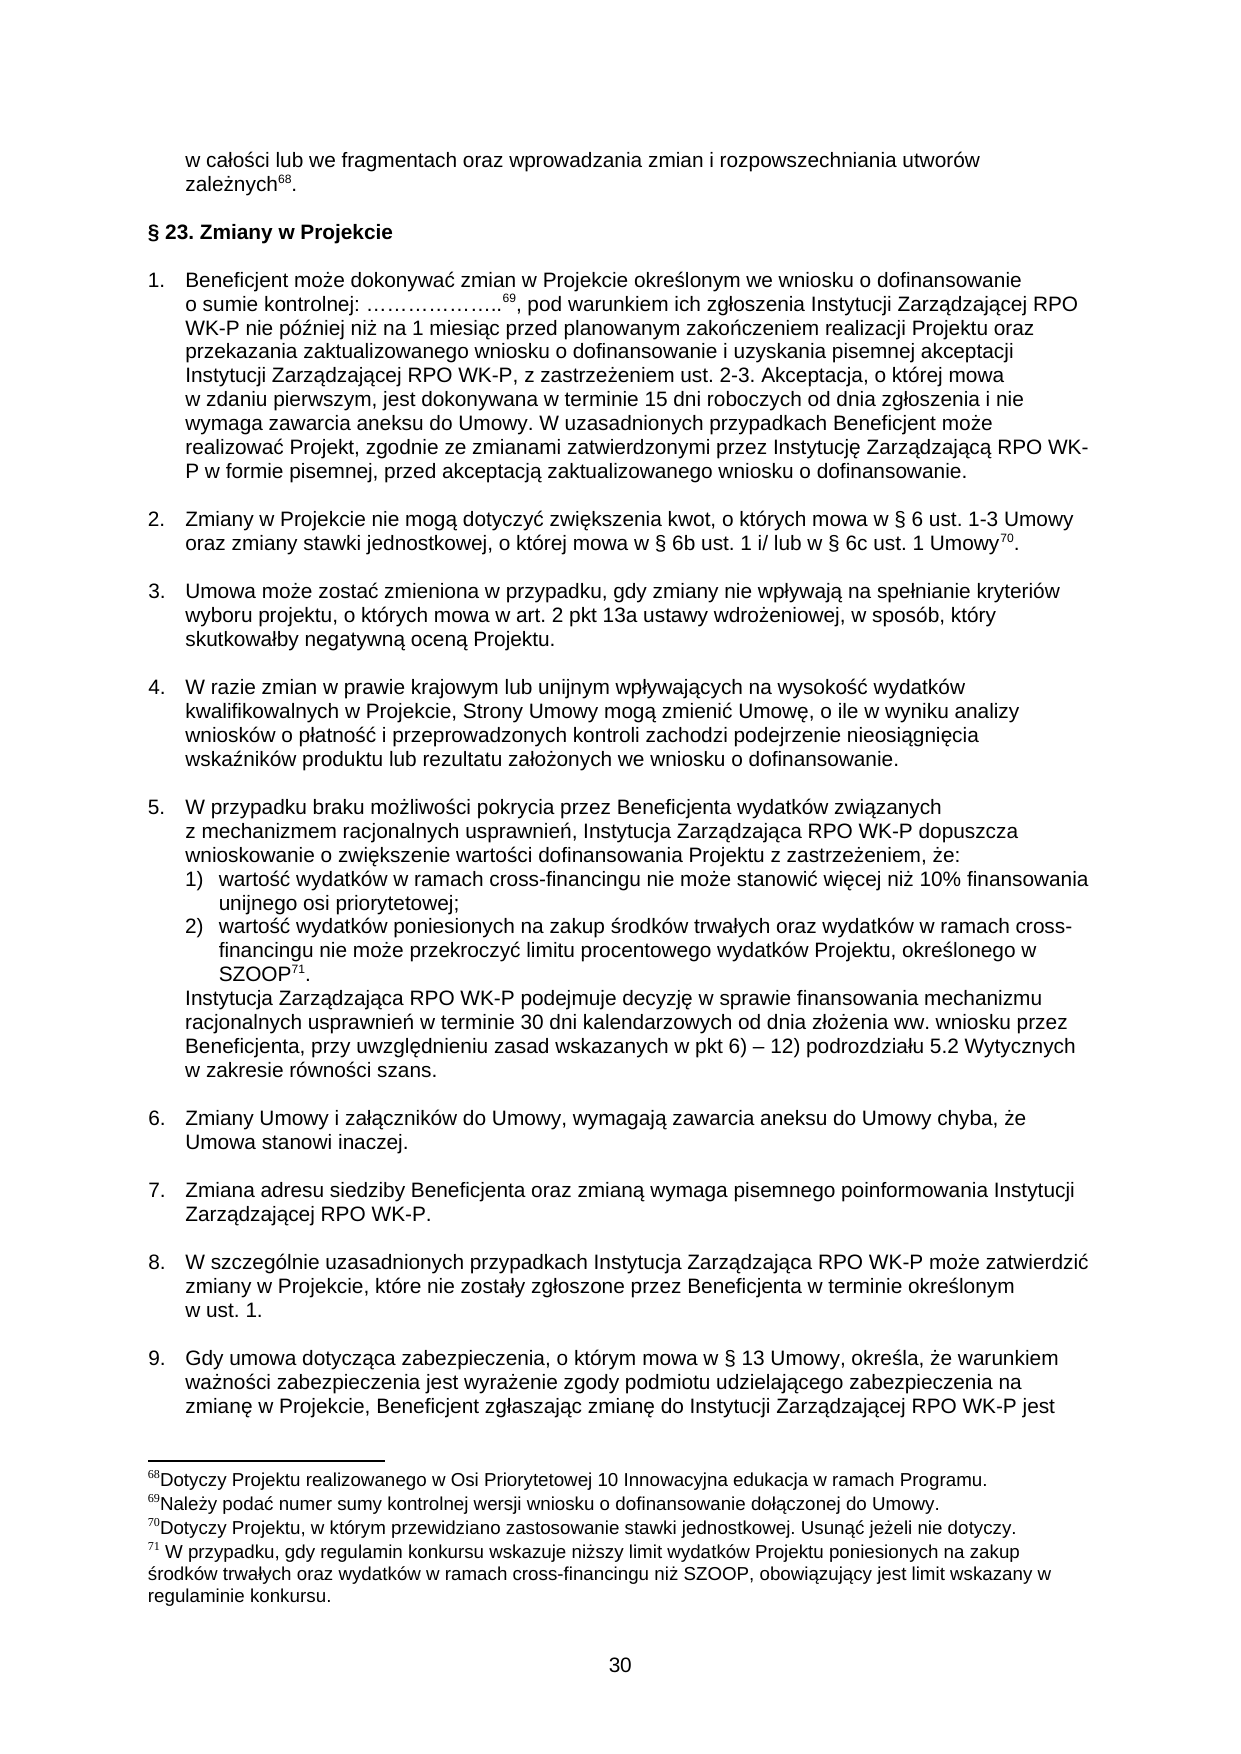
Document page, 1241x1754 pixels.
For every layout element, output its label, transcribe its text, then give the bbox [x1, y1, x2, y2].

list Umowa może zostać zmieniona w przypadku, gdy zmiany nie wpływają na spełnianie kryteriów wyboru projektu, o których mowa w art. 2 pkt 13a ustawy wdrożeniowej, w sposób, który skutkowałby negatywną oceną Projektu. [148, 579, 1092, 651]
list Zmiany Umowy i załączników do Umowy, wymagają zawarcia aneksu do Umowy chyba, że Umowa stanowi inaczej. [148, 1106, 1092, 1154]
text Instytucja Zarządzająca RPO WK-P podejmuje decyzję w sprawie finansowania mechanizmu racjonalnych usprawnień w terminie 30 dni kalendarzowych od dnia złożenia ww. wniosku przez Beneficjenta, przy uwzględnieniu zasad wskazanych w pkt 6) – 12) podrozdziału 5.2 Wytycznych w zakresie równości szans. [185, 986, 1092, 1082]
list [148, 1346, 1092, 1417]
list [148, 148, 1092, 196]
list wartość wydatków poniesionych na zakup środków trwałych oraz wydatków w ramach cross-financingu nie może przekroczyć limitu procentowego wydatków Projektu, określonego w SZOOP. [185, 914, 1092, 986]
list Beneficjent może dokonywać zmian w Projekcie określonym we wniosku o dofinansowanie o sumie kontrolnej: ……………….., pod warunkiem ich zgłoszenia Instytucji Zarządzającej RPO WK-P nie później niż na 1 miesiąc przed planowanym zakończeniem realizacji Projektu oraz przekazania zaktualizowanego wniosku o dofinansowanie i uzyskania pisemnej akceptacji Instytucji Zarządzającej RPO WK-P, z zastrzeżeniem ust. 2-3. Akceptacja, o której mowa w zdaniu pierwszym, jest dokonywana w terminie 15 dni roboczych od dnia zgłoszenia i nie wymaga zawarcia aneksu do Umowy. W uzasadnionych przypadkach Beneficjent może realizować Projekt, zgodnie ze zmianami zatwierdzonymi przez Instytucję Zarządzającą RPO WK-P w formie pisemnej, przed akceptacją zaktualizowanego wniosku o dofinansowanie. [148, 267, 1092, 483]
list W razie zmian w prawie krajowym lub unijnym wpływających na wysokość wydatków kwalifikowalnych w Projekcie, Strony Umowy mogą zmienić Umowę, o ile w wyniku analizy wniosków o płatność i przeprowadzonych kontroli zachodzi podejrzenie nieosiągnięcia wskaźników produktu lub rezultatu założonych we wniosku o dofinansowanie. [148, 675, 1092, 771]
list wartość wydatków w ramach cross-financingu nie może stanowić więcej niż 10% finansowania unijnego osi priorytetowej; [185, 866, 1092, 914]
list W przypadku braku możliwości pokrycia przez Beneficjenta wydatków związanych z mechanizmem racjonalnych usprawnień, Instytucja Zarządzająca RPO WK-P dopuszcza wnioskowanie o zwiększenie wartości dofinansowania Projektu z zastrzeżeniem, że: [148, 794, 1092, 866]
subtitle § 23. Zmiany w Projekcie [148, 219, 1092, 243]
list Zmiana adresu siedziby Beneficjenta oraz zmianą wymaga pisemnego poinformowania Instytucji Zarządzającej RPO WK-P. [148, 1178, 1092, 1226]
list Zmiany w Projekcie nie mogą dotyczyć zwiększenia kwot, o których mowa w § 6 ust. 1-3 Umowy oraz zmiany stawki jednostkowej, o której mowa w § 6b ust. 1 i/ lub w § 6c ust. 1 Umowy. [148, 507, 1092, 555]
list W szczególnie uzasadnionych przypadkach Instytucja Zarządzająca RPO WK-P może zatwierdzić zmiany w Projekcie, które nie zostały zgłoszone przez Beneficjenta w terminie określonym w ust. 1. [148, 1250, 1092, 1322]
